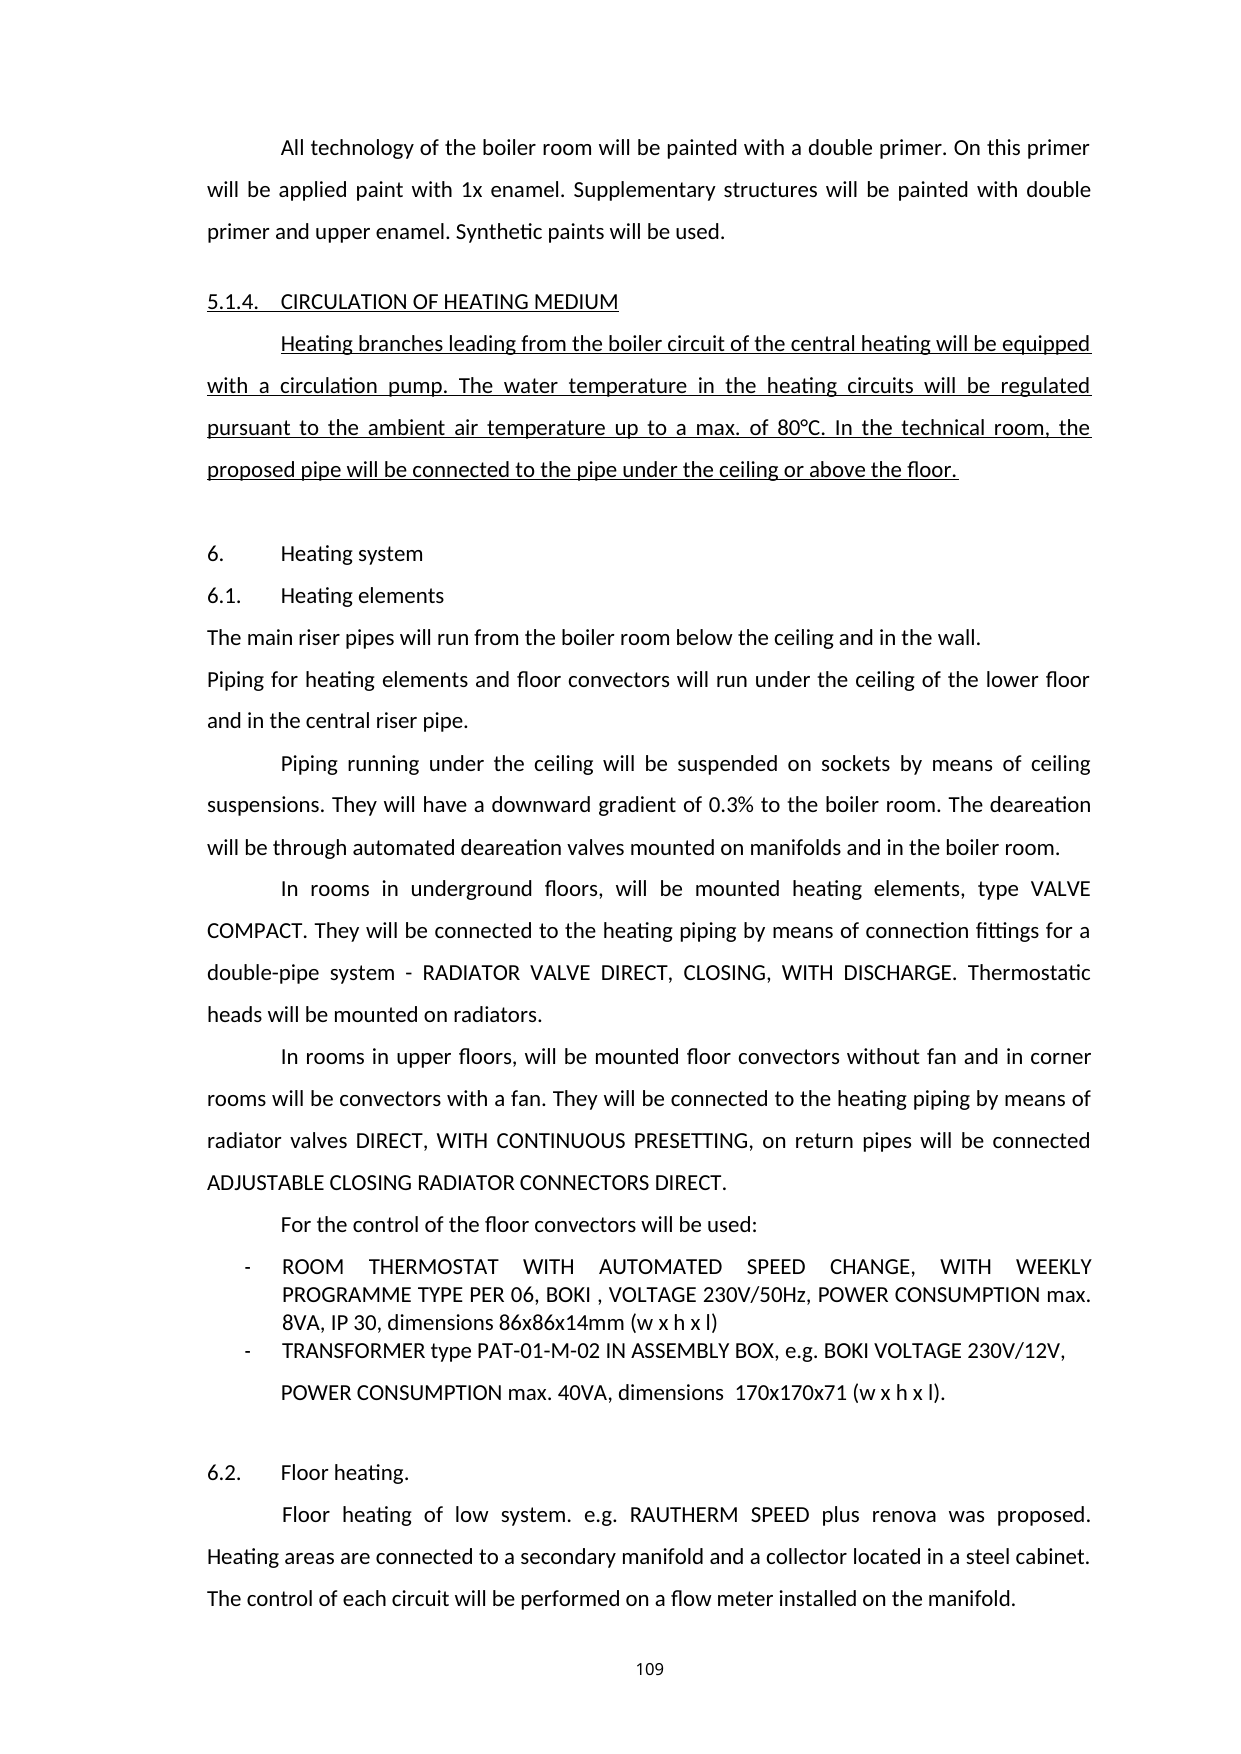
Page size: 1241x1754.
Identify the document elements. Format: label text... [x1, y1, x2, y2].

text For the control of the floor convectors will be used: [207, 1210, 1092, 1238]
text Heating branches leading from the boiler circuit of the central heating will be equipped with a circulation pump. The water temperature in the heating circuits will be regulated pursuant to the ambient air temperature up to a max. of 80°C. In the technical room, the proposed pipe will be connected to the pipe under the ceiling or above the floor. [207, 438, 1092, 483]
text Piping running under the ceiling will be suspended on sockets by means of ceiling suspensions. They will have a downward gradient of 0.3% to the boiler room. The deareation will be through automated deareation valves mounted on manifolds and in the boiler room. [207, 749, 1092, 861]
subtitle 6. Heating system [207, 539, 1137, 567]
text In rooms in upper floors, will be mounted floor convectors without fan and in corner rooms will be convectors with a fan. They will be connected to the heating piping by means of radiator valves DIRECT, WITH CONTINUOUS PRESETTING, on return pipes will be connected ADJUSTABLE CLOSING RADIATOR CONNECTORS DIRECT. [207, 1042, 1092, 1196]
subtitle 6.2. Floor heating. [207, 1458, 1137, 1486]
list ROOM THERMOSTAT WITH AUTOMATED SPEED CHANGE, WITH WEEKLY PROGRAMME TYPE PER 06, BOKI , VOLTAGE 230V/50Hz, POWER CONSUMPTION max. 8VA, IP 30, dimensions 86x86x14mm (w x h x l) [244, 1252, 1092, 1336]
text The main riser pipes will run from the boiler room below the ceiling and in the wall. [207, 623, 1092, 651]
list TRANSFORMER type PAT-01-M-02 IN ASSEMBLY BOX, e.g. BOKI VOLTAGE 230V/12V, [244, 1336, 1092, 1364]
text Heating branches leading from the boiler circuit of the central heating will be equipped with a circulation pump. The water temperature in the heating circuits will be regulated pursuant to the ambient air temperature up to a max. of 80°C. In the technical room, the proposed pipe will be connected to the pipe under the ceiling or above the floor. [207, 329, 1092, 395]
text In rooms in underground floors, will be mounted heating elements, type VALVE COMPACT. They will be connected to the heating piping by means of connection fittings for a double-pipe system - RADIATOR VALVE DIRECT, CLOSING, WITH DISCHARGE. Thermostatic heads will be mounted on radiators. [207, 874, 1092, 1028]
text POWER CONSUMPTION max. 40VA, dimensions 170x170x71 (w x h x l). [207, 1378, 1092, 1406]
subtitle 6.1. Heating elements [207, 581, 1137, 609]
text Piping for heating elements and floor convectors will run under the ceiling of the lower floor and in the central riser pipe. [207, 665, 1092, 735]
text Heating branches leading from the boiler circuit of the central heating will be equipped with a circulation pump. The water temperature in the heating circuits will be regulated pursuant to the ambient air temperature up to a max. of 80°C. In the technical room, the proposed pipe will be connected to the pipe under the ceiling or above the floor. [207, 396, 1092, 437]
text 5.1.4. CIRCULATION OF HEATING MEDIUM [207, 287, 1092, 315]
text Floor heating of low system. e.g. RAUTHERM SPEED plus renova was proposed. Heating areas are connected to a secondary manifold and a collector located in a steel cabinet. The control of each circuit will be performed on a flow meter installed on the manifold. [207, 1500, 1092, 1612]
text All technology of the boiler room will be painted with a double primer. On this primer will be applied paint with 1x enamel. Supplementary structures will be painted with double primer and upper enamel. Synthetic paints will be used. [207, 133, 1092, 245]
